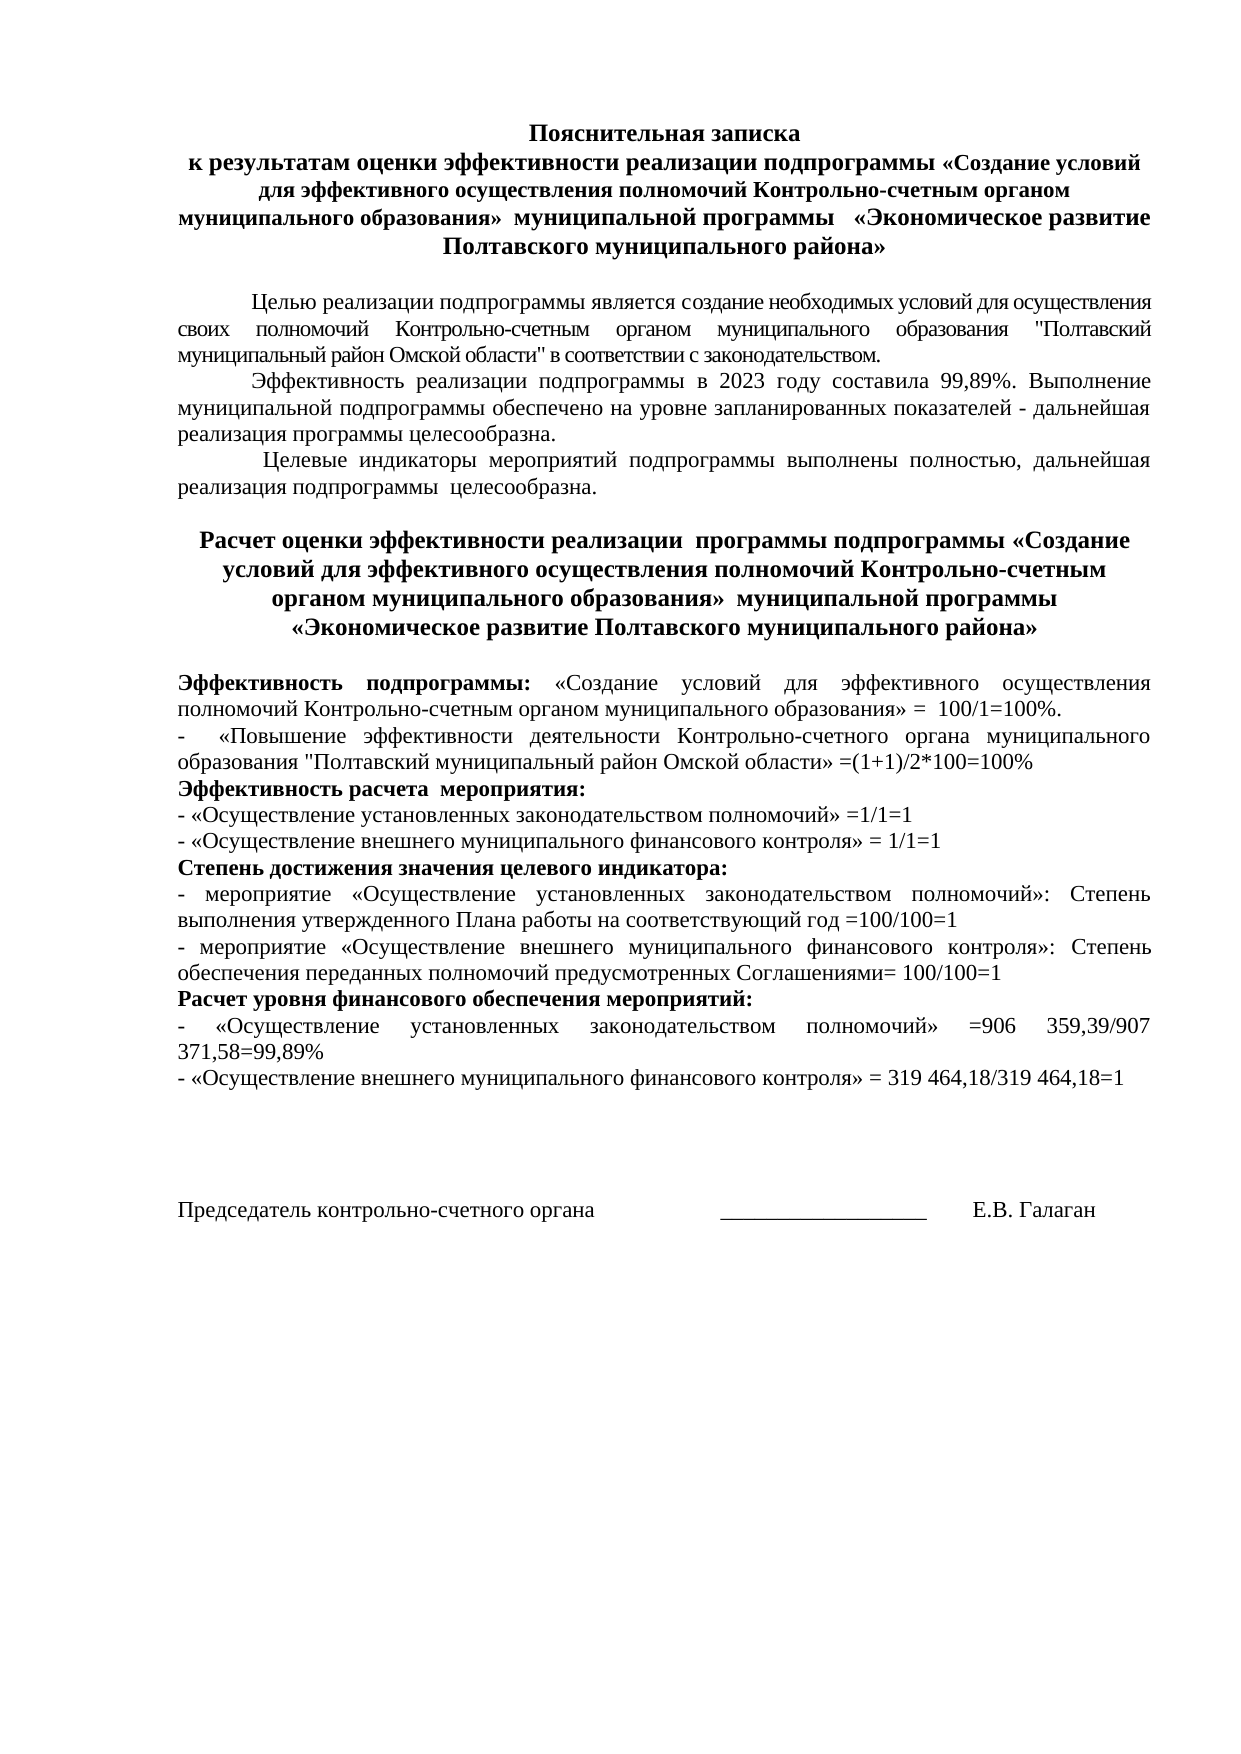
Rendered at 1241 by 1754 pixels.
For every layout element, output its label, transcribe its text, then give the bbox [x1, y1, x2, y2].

text Расчет уровня финансового обеспечения мероприятий: [177, 985, 1152, 1012]
text Полтавского муниципального района» [177, 231, 1152, 259]
text - мероприятие «Осуществление внешнего муниципального финансового контроля»: Степень обеспечения переданных полномочий предусмотренных Соглашениями= 100/100=1 [177, 933, 1152, 985]
text Пояснительная записка [177, 118, 1152, 147]
text Целью реализации подпрограммы является создание необходимых условий для осуществления своих полномочий Контрольно-счетным органом муниципального образования "Полтавский муниципальный район Омской области" в соответствии с законодательством. [177, 288, 1152, 367]
text - «Осуществление внешнего муниципального финансового контроля» = 319 464,18/319 464,18=1 [177, 1064, 1152, 1091]
text - «Повышение эффективности деятельности Контрольно-счетного органа муниципального образования "Полтавский муниципальный район Омской области» =(1+1)/2*100=100% [177, 722, 1152, 774]
text Расчет оценки эффективности реализации программы подпрограммы «Создание условий для эффективного осуществления полномочий Контрольно-счетным органом муниципального образования» муниципальной программы «Экономическое развитие Полтавского муниципального района» [177, 525, 1152, 640]
text Эффективность расчета мероприятия: [177, 774, 1152, 801]
text - мероприятие «Осуществление установленных законодательством полномочий»: Степень выполнения утвержденного Плана работы на соответствующий год =100/100=1 [177, 880, 1152, 933]
text Степень достижения значения целевого индикатора: [177, 854, 1152, 880]
text - «Осуществление установленных законодательством полномочий» =1/1=1 [177, 801, 1152, 827]
text - «Осуществление внешнего муниципального финансового контроля» = 1/1=1 [177, 827, 1152, 854]
text к результатам оценки эффективности реализации подпрограммы «Создание условий для эффективного осуществления полномочий Контрольно-счетным органом муниципального образования» муниципальной программы «Экономическое развитие [177, 147, 1152, 231]
text Целевые индикаторы мероприятий подпрограммы выполнены полностью, дальнейшая реализация подпрограммы целесообразна. [177, 446, 1152, 499]
text - «Осуществление установленных законодательством полномочий» =906 359,39/907 371,58=99,89% [177, 1012, 1152, 1064]
text Эффективность реализации подпрограммы в 2023 году составила 99,89%. Выполнение муниципальной подпрограммы обеспечено на уровне запланированных показателей - дальнейшая реализация программы целесообразна. [177, 367, 1152, 446]
text Эффективность подпрограммы: «Создание условий для эффективного осуществления полномочий Контрольно-счетным органом муниципального образования» = 100/1=100%. [177, 669, 1152, 722]
text Председатель контрольно-счетного органа __________________ Е.В. Галаган [177, 1196, 1152, 1223]
